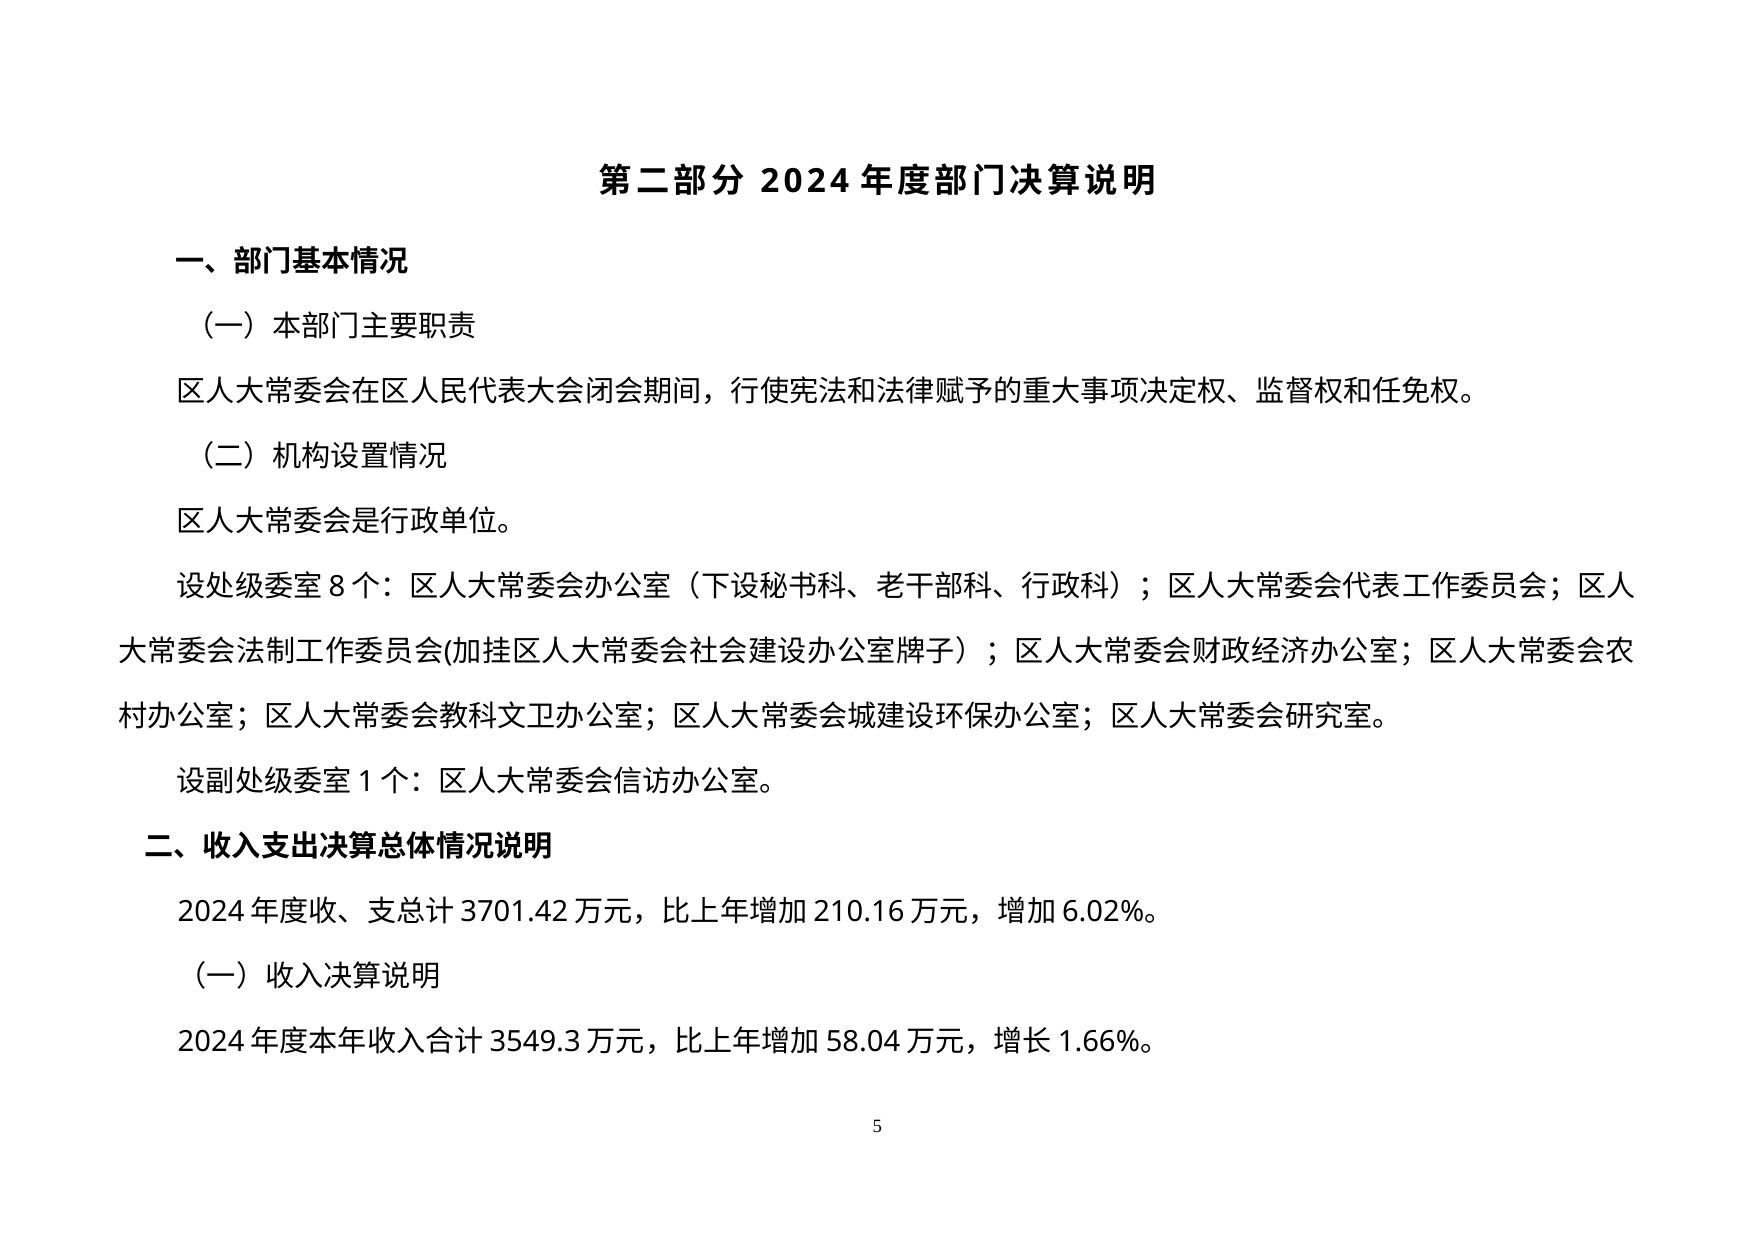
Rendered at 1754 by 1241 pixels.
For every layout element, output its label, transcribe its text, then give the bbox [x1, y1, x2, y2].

text 二、收入支出决算总体情况说明 [118, 812, 1636, 877]
text （二）机构设置情况 [156, 422, 1636, 487]
text 设副处级委室1个：区人大常委会信访办公室。 [118, 747, 1636, 812]
text 一、部门基本情况 [118, 227, 1636, 292]
text （一）收入决算说明 [118, 942, 1636, 1007]
text 2024年度收、支总计3701.42万元，比上年增加210.16万元，增加6.02%。 [118, 877, 1636, 942]
text 2024年度本年收入合计3549.3万元，比上年增加58.04万元，增长1.66%。 [118, 1007, 1636, 1072]
text 区人大常委会在区人民代表大会闭会期间，行使宪法和法律赋予的重大事项决定权、监督权和任免权。 [118, 357, 1636, 422]
text （一）本部门主要职责 [156, 292, 1636, 357]
text 区人大常委会是行政单位。 [118, 487, 1636, 552]
text 设处级委室8个：区人大常委会办公室（下设秘书科、老干部科、行政科）；区人大常委会代表工作委员会；区人大常委会法制工作委员会(加挂区人大常委会社会建设办公室牌子）；区人大常委会财政经济办公室；区人大常委会农村办公室；区人大常委会教科文卫办公室；区人大常委会城建设环保办公室；区人大常委会研究室。 [118, 552, 1636, 747]
text 第二部分 2024年度部门决算说明 [118, 145, 1636, 210]
